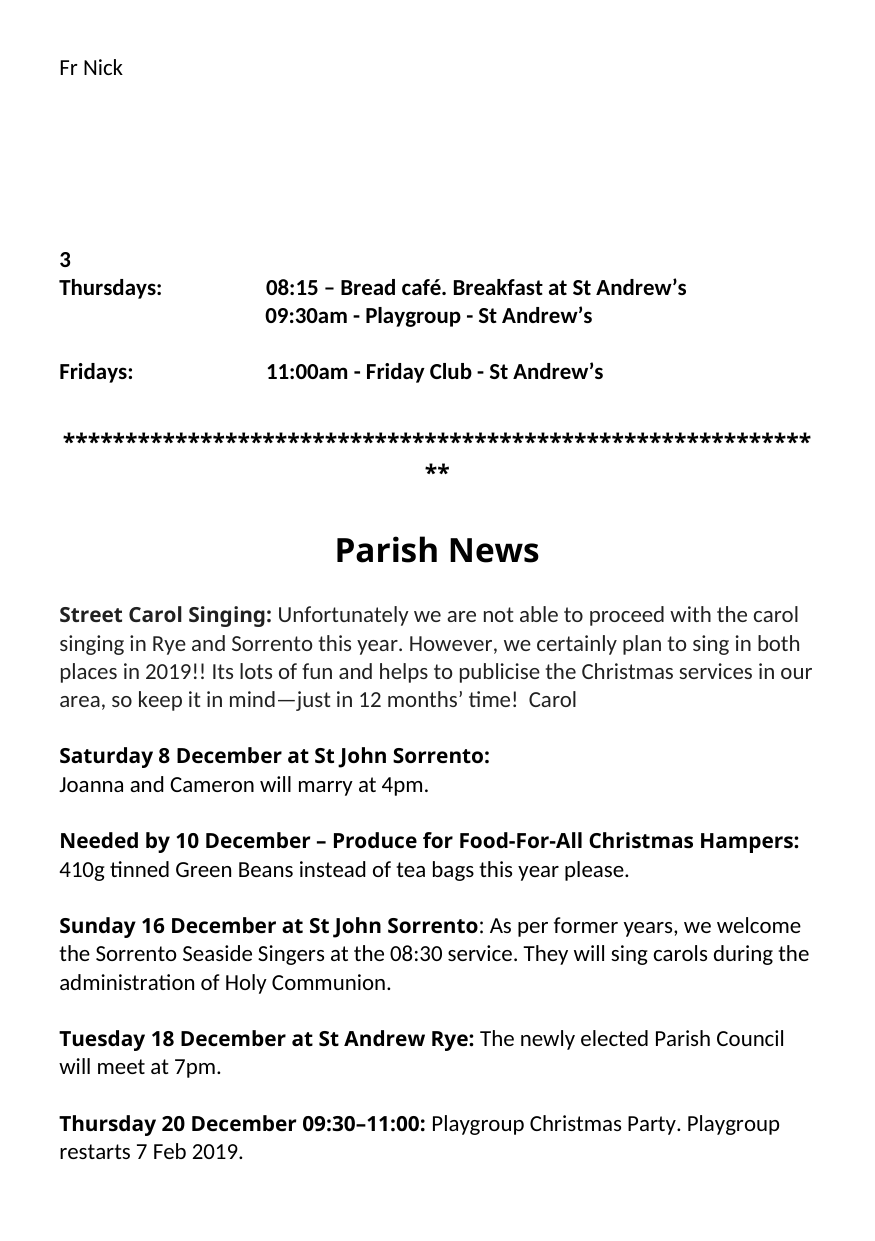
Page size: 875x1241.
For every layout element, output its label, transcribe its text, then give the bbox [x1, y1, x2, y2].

text Saturday 8 December at St John Sorrento: [59, 741, 815, 770]
text Parish News [59, 527, 815, 572]
text 3 [59, 245, 815, 273]
text Thursdays: 08:15 – Bread café. Breakfast at St Andrew’s [59, 273, 815, 301]
text Fridays: 11:00am - Friday Club - St Andrew’s [59, 357, 815, 386]
text Sunday 16 December at St John Sorrento: As per former years, we welcome the Sorrento Seaside Singers at the 08:30 service. They will sing carols during the administration of Holy Communion. [59, 911, 815, 996]
text Fr Nick [59, 53, 815, 81]
text 09:30am - Playgroup - St Andrew’s [59, 301, 815, 329]
text Thursday 20 December 09:30–11:00: Playgroup Christmas Party. Playgroup restarts 7 Feb 2019. [59, 1109, 815, 1165]
text Needed by 10 December – Produce for Food-For-All Christmas Hampers: 410g tinned Green Beans instead of tea bags this year please. [59, 826, 815, 883]
text Street Carol Singing: Unfortunately we are not able to proceed with the carol singing in Rye and Sorrento this year. However, we certainly plan to sing in both places in 2019!! Its lots of fun and helps to publicise the Christmas services in our area, so keep it in mind—just in 12 months’ time! Carol [59, 600, 815, 713]
text Tuesday 18 December at St Andrew Rye: The newly elected Parish Council will meet at 7pm. [59, 1024, 815, 1081]
text ************************************************************** [59, 426, 815, 488]
text Joanna and Cameron will marry at 4pm. [59, 770, 815, 798]
